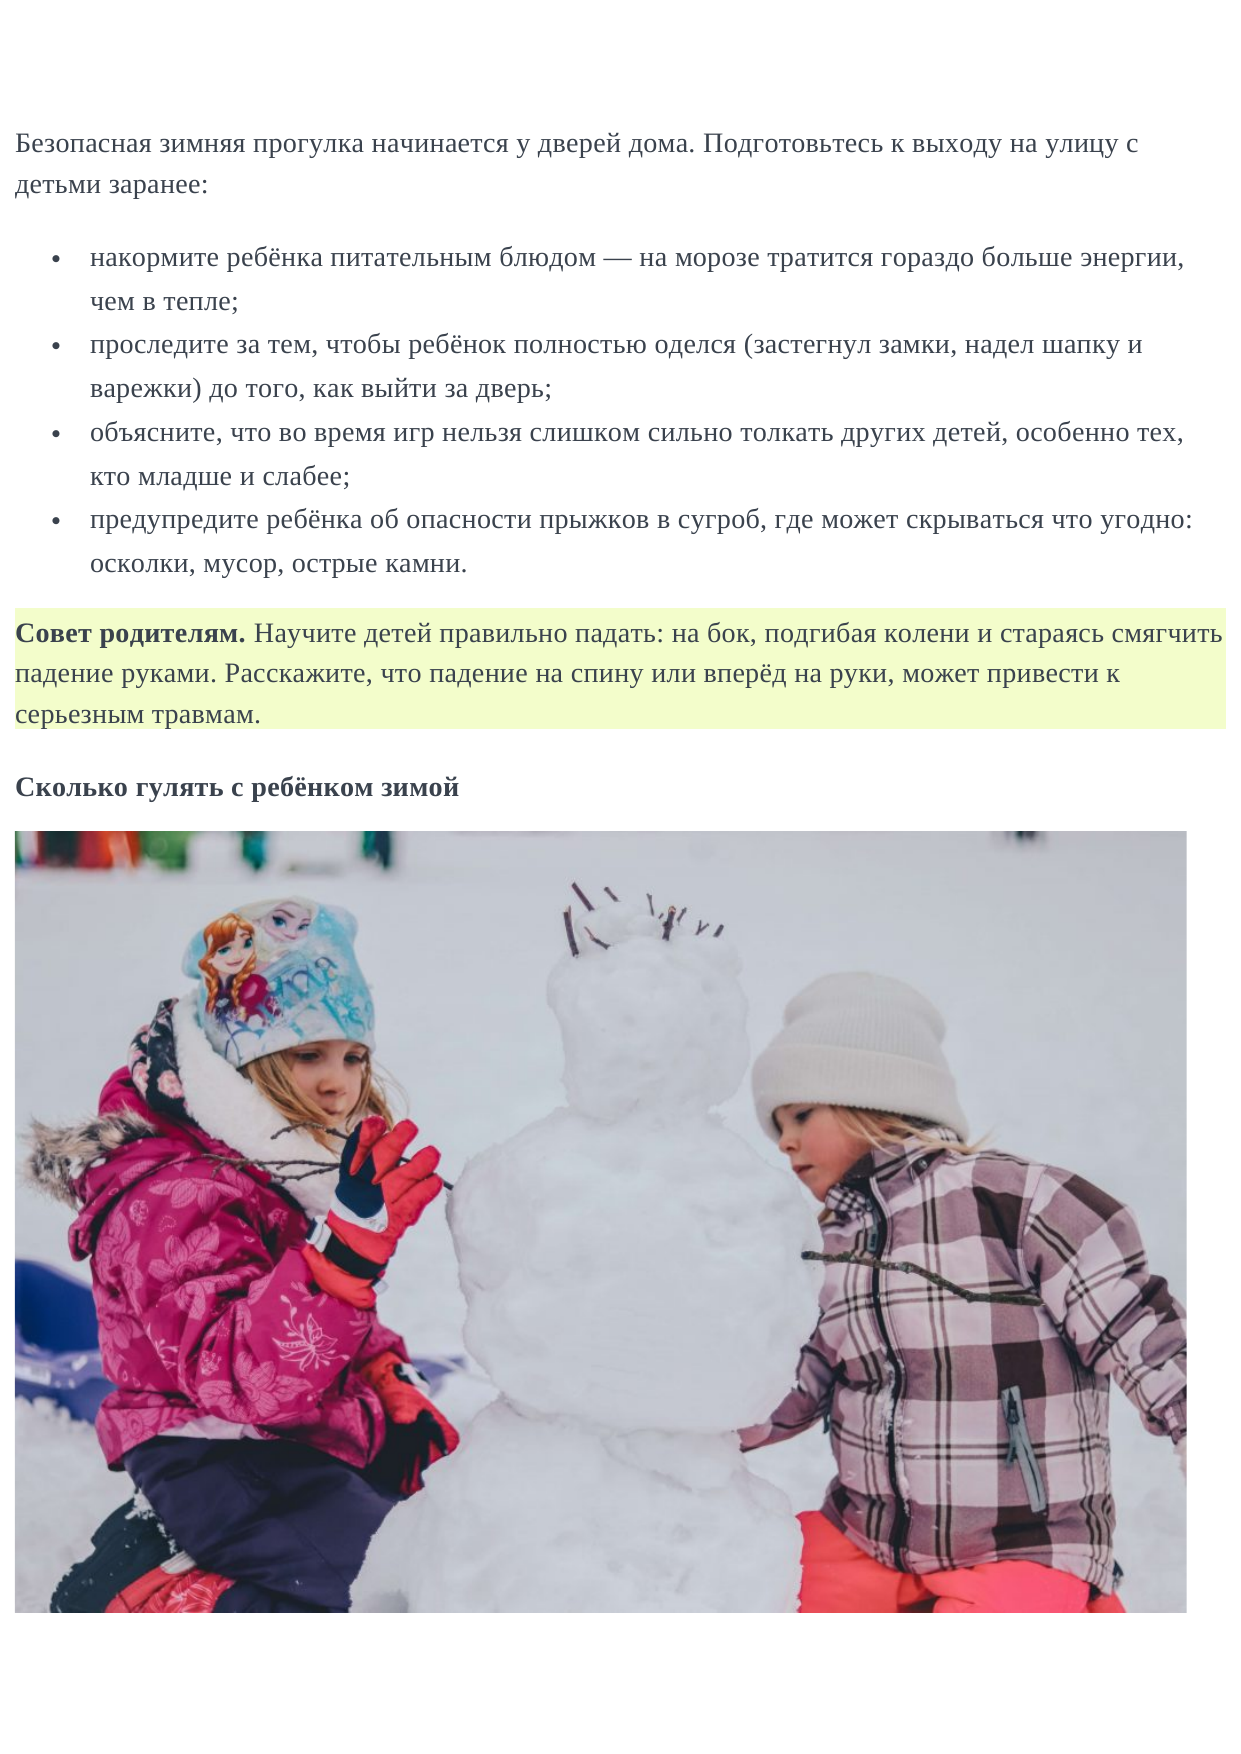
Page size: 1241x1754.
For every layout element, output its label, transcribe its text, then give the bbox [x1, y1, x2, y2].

list проследите за тем, чтобы ребёнок полностью оделся (застегнул замки, надел шапку и варежки) до того, как выйти за дверь; [52, 316, 1226, 403]
text Сколько гулять с ребёнком зимой [15, 759, 1226, 802]
list объясните, что во время игр нельзя слишком сильно толкать других детей, особенно тех, кто младше и слабее; [52, 403, 1226, 491]
list накормите ребёнка питательным блюдом — на морозе тратится гораздо больше энергии, чем в тепле; [52, 228, 1226, 316]
text Совет родителям. Научите детей правильно падать: на бок, подгибая колени и стараясь смягчить падение руками. Расскажите, что падение на спину или вперёд на руки, может привести к серьезным травмам. [15, 608, 1226, 729]
text Безопасная зимняя прогулка начинается у дверей дома. Подготовьтесь к выходу на улицу с детьми заранее: [15, 118, 1226, 199]
picture [14, 831, 1187, 1613]
list предупредите ребёнка об опасности прыжков в сугроб, где может скрываться что угодно: осколки, мусор, острые камни. [52, 491, 1226, 578]
